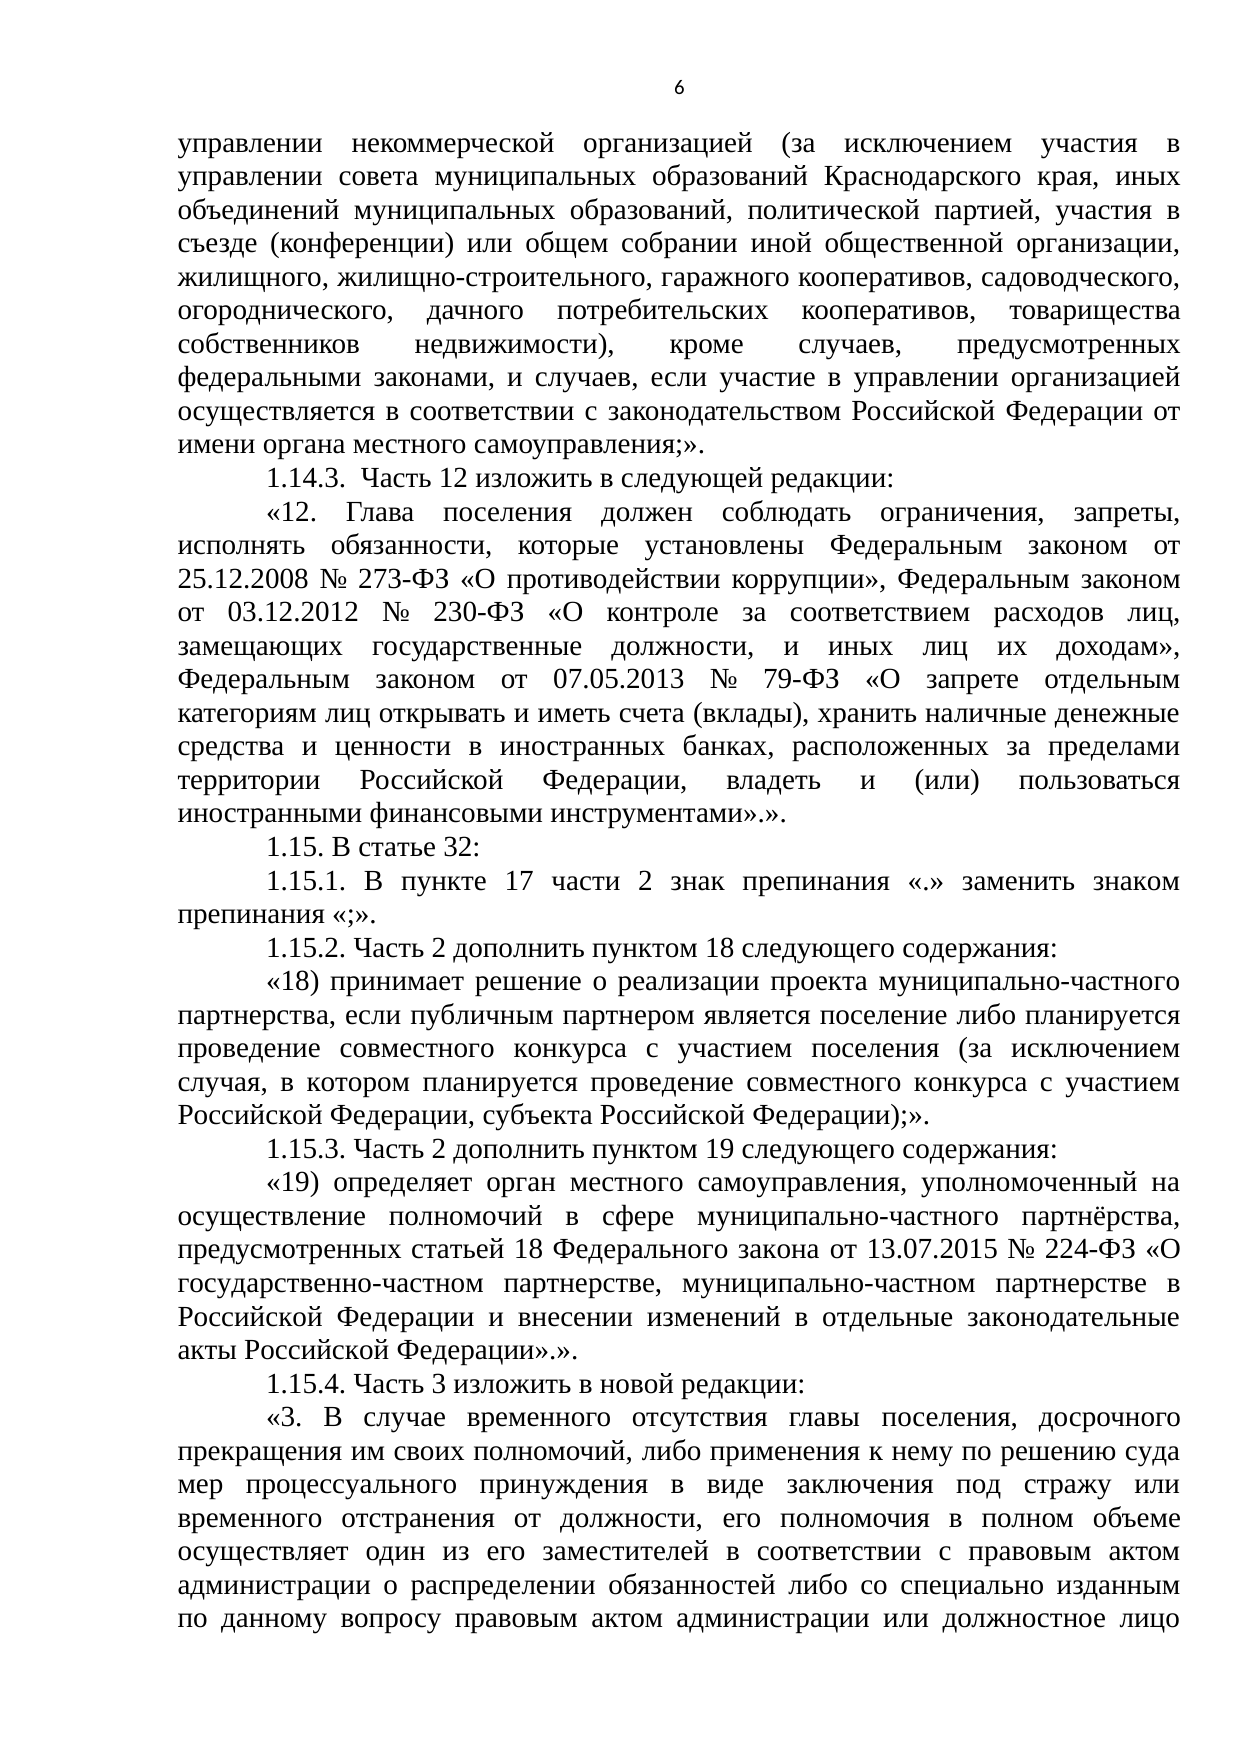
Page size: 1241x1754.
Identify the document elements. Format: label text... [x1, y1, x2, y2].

text «18) принимает решение о реализации проекта муниципально-частного партнерства, если публичным партнером является поселение либо планируется проведение совместного конкурса с участием поселения (за исключением случая, в котором планируется проведение совместного конкурса с участием Российской Федерации, субъекта Российской Федерации);». [177, 963, 1181, 1131]
text 1.15.4. Часть 3 изложить в новой редакции: [177, 1366, 1181, 1399]
text 1.15. В статье 32: [177, 829, 1181, 863]
text 1.15.2. Часть 2 дополнить пунктом 18 следующего содержания: [177, 930, 1181, 963]
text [177, 125, 1181, 460]
text 1.15.1. В пункте 17 части 2 знак препинания «.» заменить знаком препинания «;». [177, 863, 1181, 930]
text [177, 1399, 1181, 1634]
text «12. Глава поселения должен соблюдать ограничения, запреты, исполнять обязанности, которые установлены Федеральным законом от 25.12.2008 № 273-ФЗ «О противодействии коррупции», Федеральным законом от 03.12.2012 № 230-ФЗ «О контроле за соответствием расходов лиц, замещающих государственные должности, и иных лиц их доходам», Федеральным законом от 07.05.2013 № 79-ФЗ «О запрете отдельным категориям лиц открывать и иметь счета (вклады), хранить наличные денежные средства и ценности в иностранных банках, расположенных за пределами территории Российской Федерации, владеть и (или) пользоваться иностранными финансовыми инструментами».». [177, 494, 1181, 829]
text 1.15.3. Часть 2 дополнить пунктом 19 следующего содержания: [177, 1131, 1181, 1164]
text 1.14.3. Часть 12 изложить в следующей редакции: [177, 460, 1181, 494]
text «19) определяет орган местного самоуправления, уполномоченный на осуществление полномочий в сфере муниципально-частного партнёрства, предусмотренных статьей 18 Федерального закона от 13.07.2015 № 224-ФЗ «О государственно-частном партнерстве, муниципально-частном партнерстве в Российской Федерации и внесении изменений в отдельные законодательные акты Российской Федерации».». [177, 1164, 1181, 1366]
